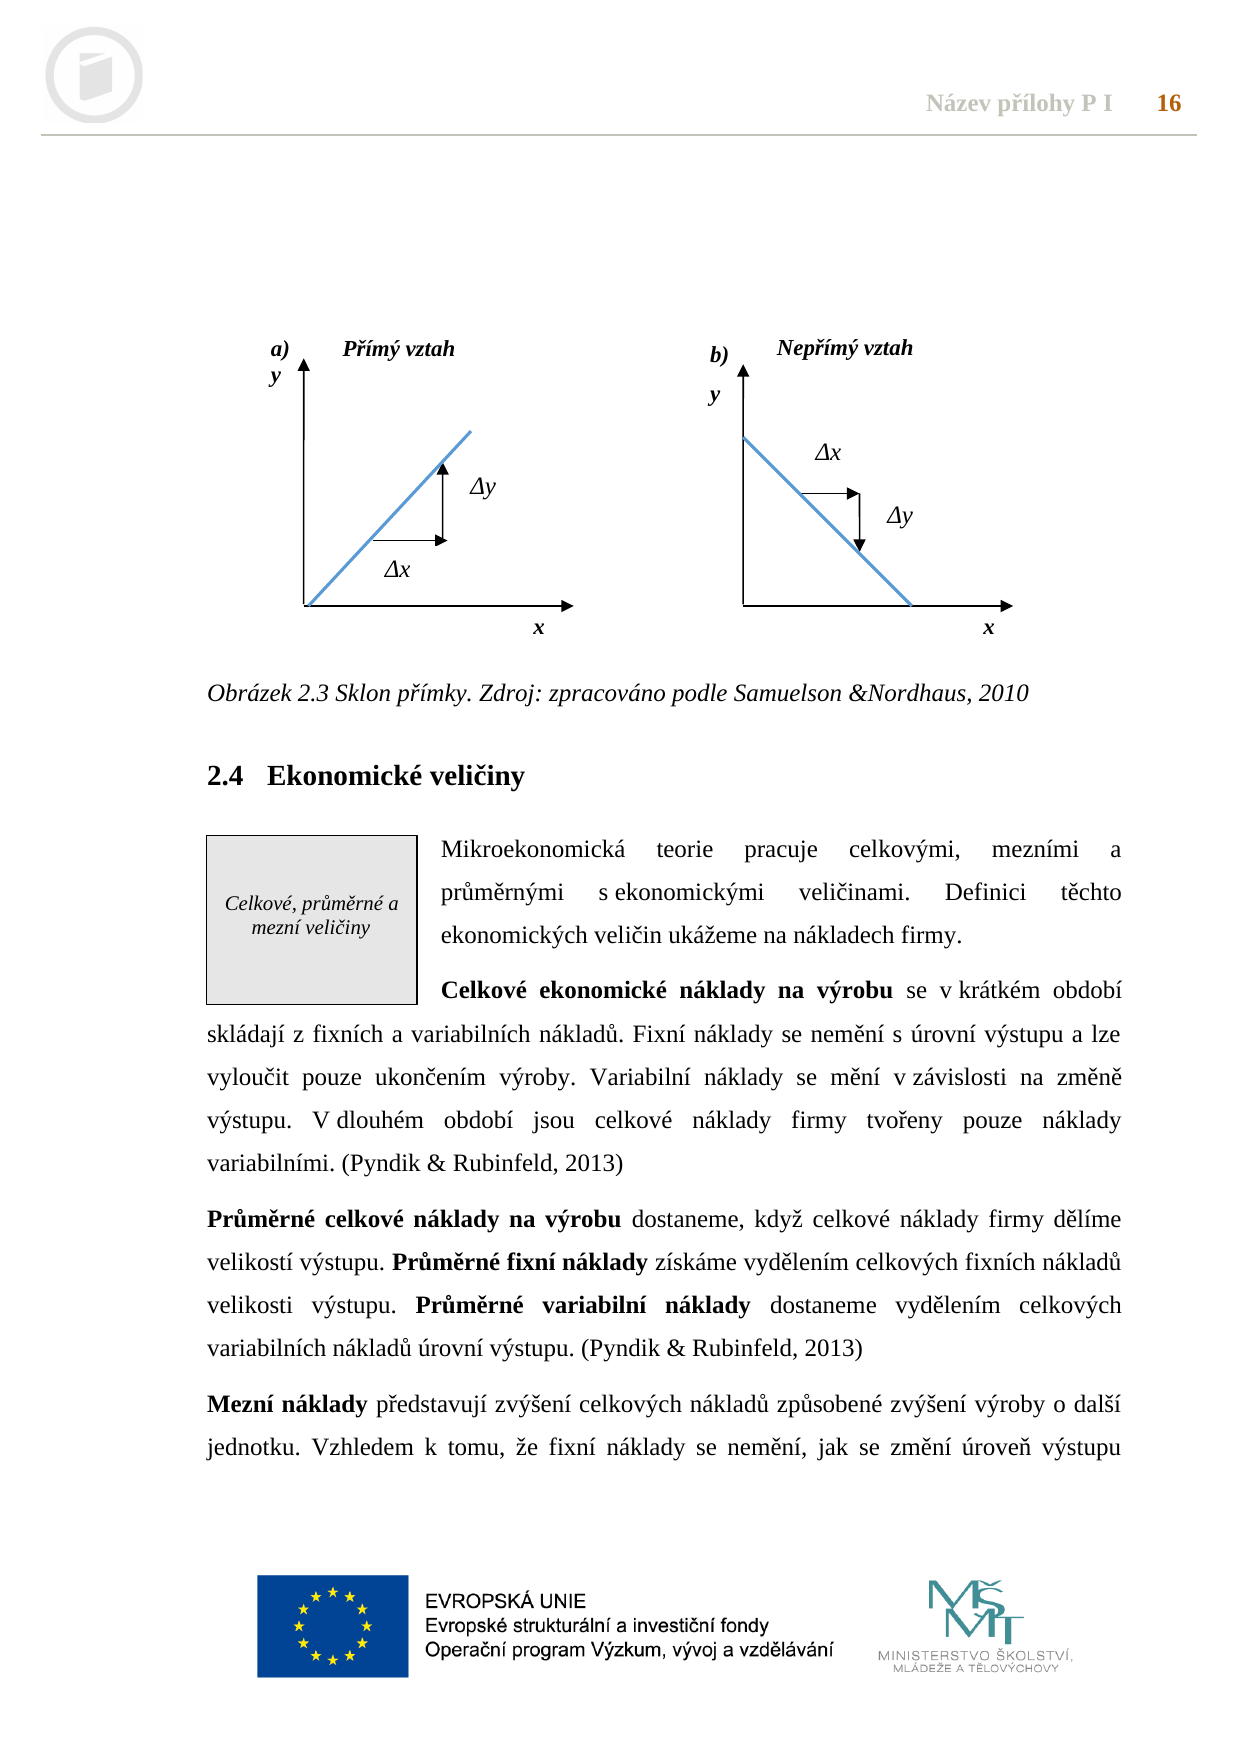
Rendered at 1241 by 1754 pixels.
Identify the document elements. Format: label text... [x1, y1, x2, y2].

text Průměrné celkové náklady na výrobu dostaneme, když celkové náklady firmy dělíme velikostí výstupu. Průměrné fixní náklady získáme vydělením celkových fixních nákladů velikosti výstupu. Průměrné variabilní náklady dostaneme vydělením celkových variabilních nákladů úrovní výstupu. (Pyndik & Rubinfeld, 2013) [207, 1204, 1122, 1362]
text Obrázek 2.3 Sklon přímky. Zdroj: zpracováno podle Samuelson &Nordhaus, 2010 [207, 678, 1122, 707]
text Mikroekonomická teorie pracuje celkovými, mezními a průměrnými s ekonomickými veličinami. Definici těchto ekonomických veličin ukážeme na nákladech firmy. [207, 834, 1122, 949]
subtitle Ekonomické veličiny [207, 758, 1122, 792]
text Celkové ekonomické náklady na výrobu se v krátkém období skládají z fixních a variabilních nákladů. Fixní náklady se nemění s úrovní výstupu a lze vyloučit pouze ukončením výroby. Variabilní náklady se mění v závislosti na změně výstupu. V dlouhém období jsou celkové náklady firmy tvořeny pouze náklady variabilními. (Pyndik & Rubinfeld, 2013) [207, 976, 1122, 1177]
picture [206, 1524, 1123, 1728]
